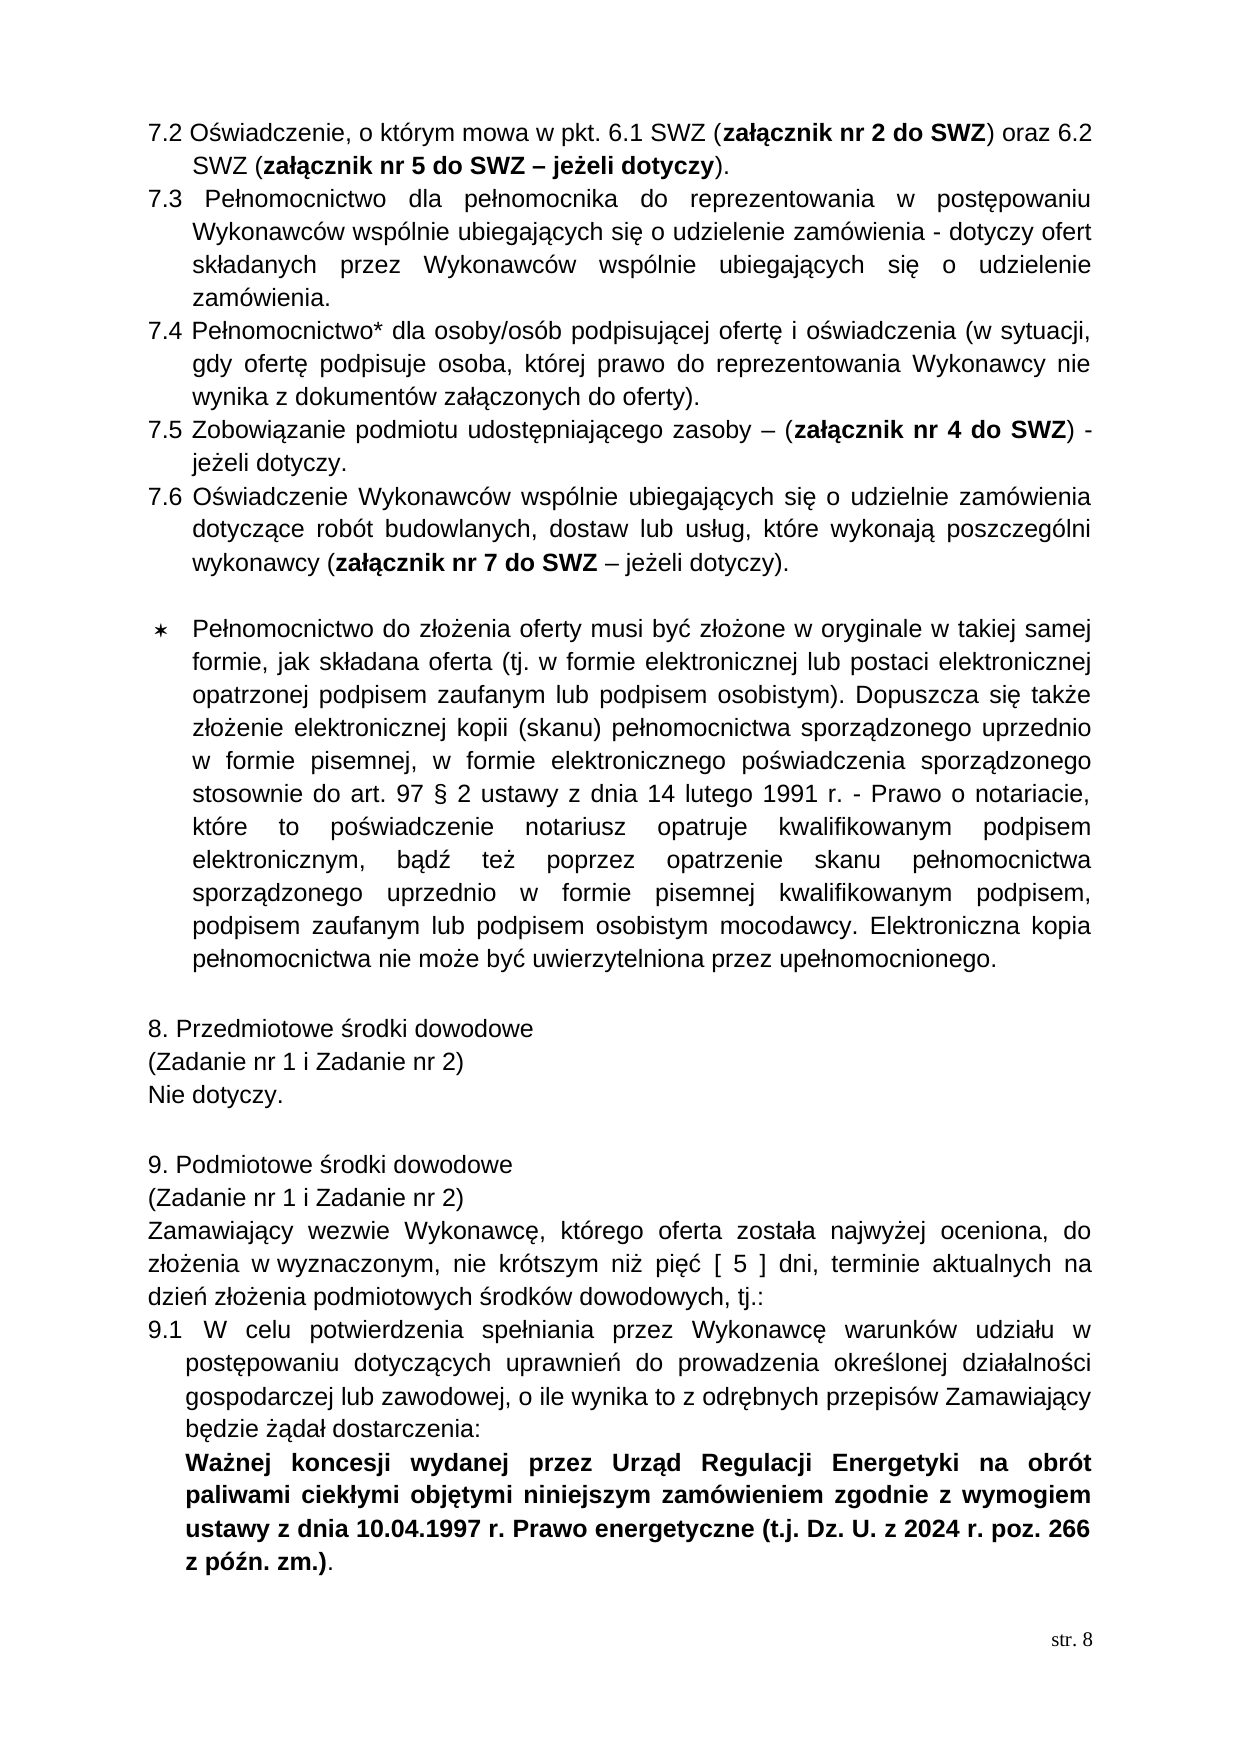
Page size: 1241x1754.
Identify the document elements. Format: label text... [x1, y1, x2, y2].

text 7.2 Oświadczenie, o którym mowa w pkt. 6.1 SWZ (załącznik nr 2 do SWZ) oraz 6.2 SWZ (załącznik nr 5 do SWZ – jeżeli dotyczy). [148, 118, 1093, 180]
subtitle 8. Przedmiotowe środki dowodowe [148, 1014, 1093, 1043]
list Ważnej koncesji wydanej przez Urząd Regulacji Energetyki na obrót paliwami ciekłymi objętymi niniejszym zamówieniem zgodnie z wymogiem ustawy z dnia 10.04.1997 r. Prawo energetyczne (t.j. Dz. U. z 2024 r. poz. 266 z późn. zm.). [185, 1447, 1093, 1575]
list W celu potwierdzenia spełniania przez Wykonawcę warunków udziału w postępowaniu dotyczących uprawnień do prowadzenia określonej działalności gospodarczej lub zawodowej, o ile wynika to z odrębnych przepisów Zamawiający będzie żądał dostarczenia: [148, 1315, 1093, 1443]
text Nie dotyczy. [148, 1080, 1093, 1109]
text (Zadanie nr 1 i Zadanie nr 2) [148, 1047, 1093, 1076]
subtitle 9. Podmiotowe środki dowodowe [148, 1150, 1093, 1179]
text 7.3 Pełnomocnictwo dla pełnomocnika do reprezentowania w postępowaniu Wykonawców wspólnie ubiegających się o udzielenie zamówienia - dotyczy ofert składanych przez Wykonawców wspólnie ubiegających się o udzielenie zamówienia. [148, 184, 1093, 312]
text 7.6 Oświadczenie Wykonawców wspólnie ubiegających się o udzielnie zamówienia dotyczące robót budowlanych, dostaw lub usług, które wykonają poszczególni wykonawcy (załącznik nr 7 do SWZ – jeżeli dotyczy). [148, 481, 1093, 576]
text (Zadanie nr 1 i Zadanie nr 2) [148, 1183, 1093, 1212]
text 7.5 Zobowiązanie podmiotu udostępniającego zasoby – (załącznik nr 4 do SWZ) - jeżeli dotyczy. [148, 415, 1093, 477]
list Pełnomocnictwo do złożenia oferty musi być złożone w oryginale w takiej samej formie, jak składana oferta (tj. w formie elektronicznej lub postaci elektronicznej opatrzonej podpisem zaufanym lub podpisem osobistym). Dopuszcza się także złożenie elektronicznej kopii (skanu) pełnomocnictwa sporządzonego uprzednio w formie pisemnej, w formie elektronicznego poświadczenia sporządzonego stosownie do art. 97 § 2 ustawy z dnia 14 lutego 1991 r. - Prawo o notariacie, które to poświadczenie notariusz opatruje kwalifikowanym podpisem elektronicznym, bądź też poprzez opatrzenie skanu pełnomocnictwa sporządzonego uprzednio w formie pisemnej kwalifikowanym podpisem, podpisem zaufanym lub podpisem osobistym mocodawcy. Elektroniczna kopia pełnomocnictwa nie może być uwierzytelniona przez upełnomocnionego. [154, 613, 1093, 973]
text 7.4 Pełnomocnictwo* dla osoby/osób podpisującej ofertę i oświadczenia (w sytuacji, gdy ofertę podpisuje osoba, której prawo do reprezentowania Wykonawcy nie wynika z dokumentów załączonych do oferty). [148, 316, 1093, 411]
text Zamawiający wezwie Wykonawcę, którego oferta została najwyżej oceniona, do złożenia w wyznaczonym, nie krótszym niż pięć [ 5 ] dni, terminie aktualnych na dzień złożenia podmiotowych środków dowodowych, tj.: [148, 1216, 1093, 1311]
